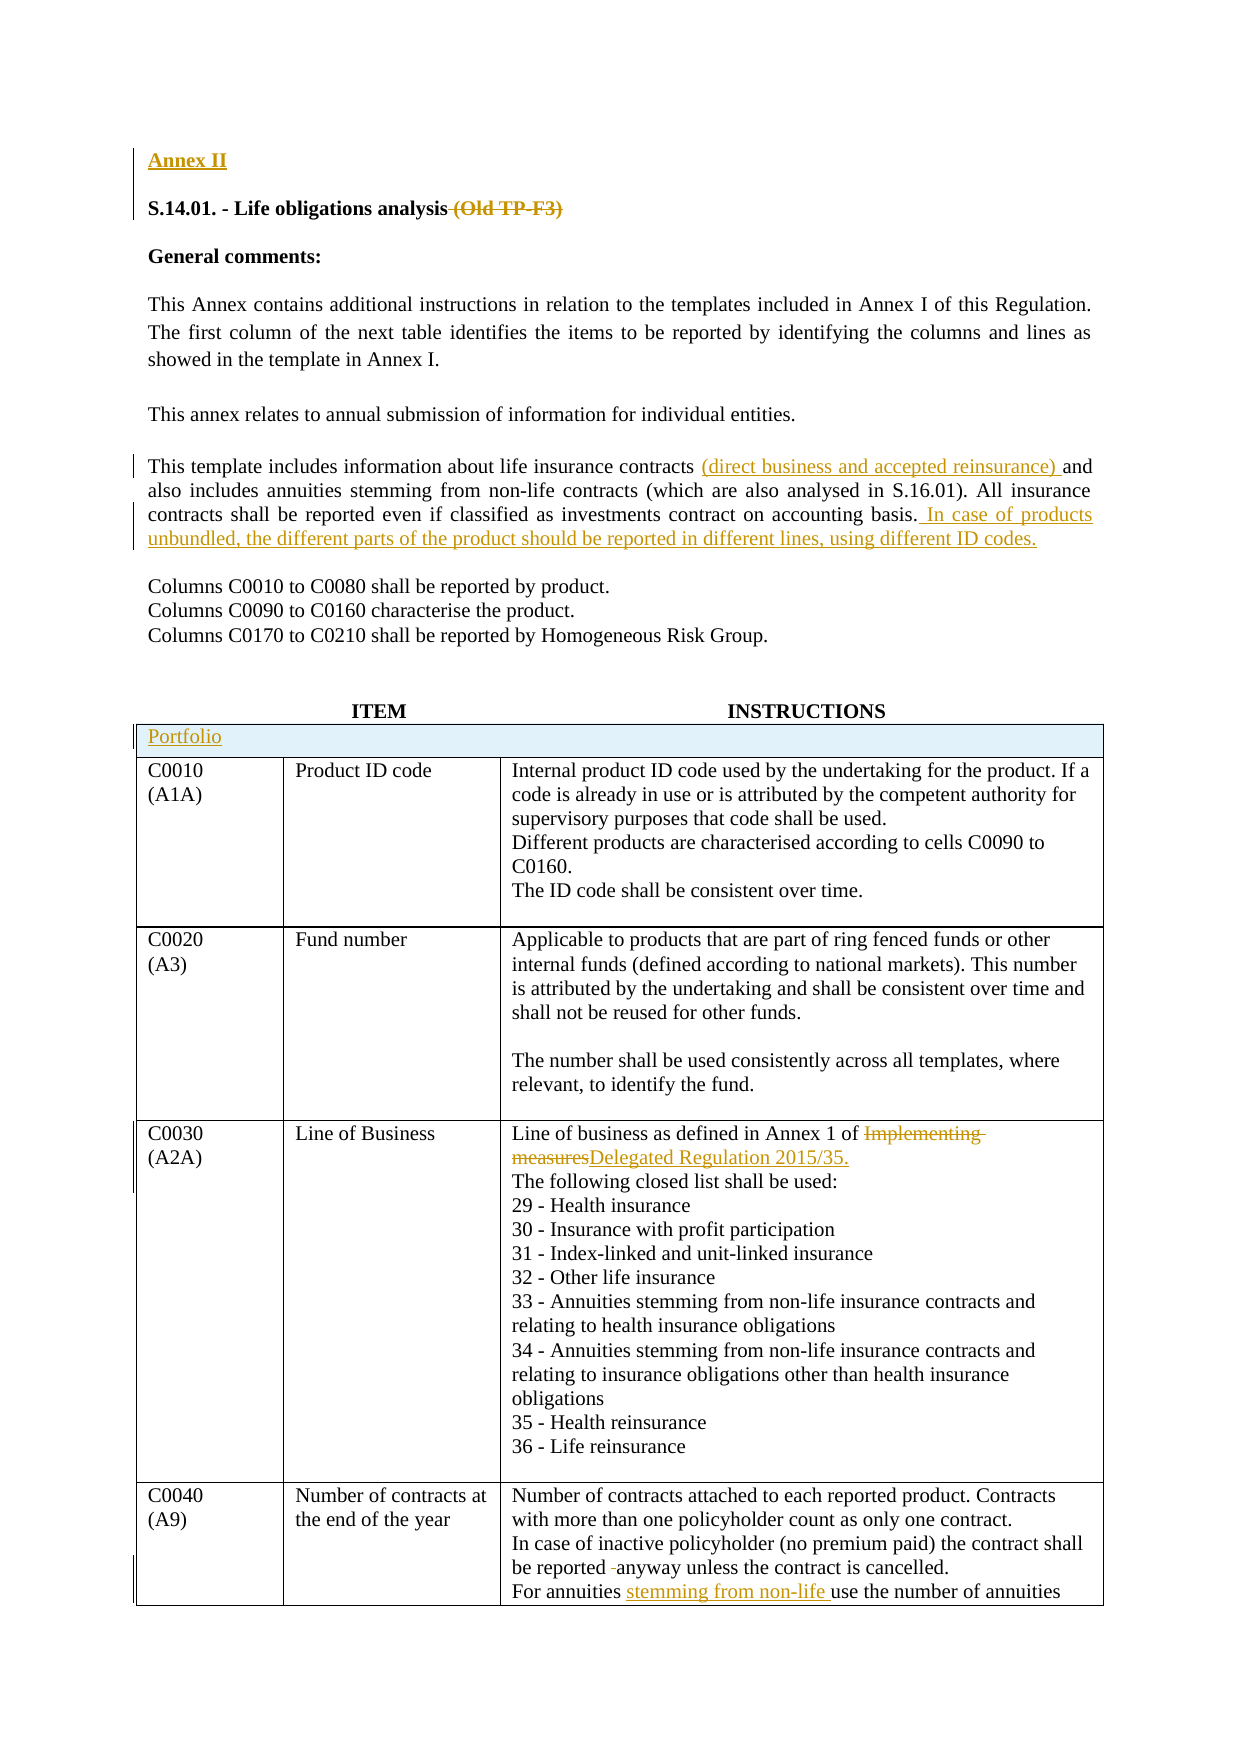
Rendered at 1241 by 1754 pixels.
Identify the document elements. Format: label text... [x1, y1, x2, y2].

text General comments: [148, 244, 1093, 268]
text This Annex contains additional instructions in relation to the templates included in Annex I of this Regulation. The first column of the next table identifies the items to be reported by identifying the columns and lines as showed in the template in Annex I. [148, 292, 1093, 371]
text Columns C0170 to C0210 shall be reported by Homogeneous Risk Group. [148, 622, 1093, 647]
table_cell Product ID code [284, 758, 500, 926]
table_cell Line of Business [284, 1121, 500, 1482]
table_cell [284, 1483, 500, 1605]
text Columns C0090 to C0160 characterise the product. [148, 598, 1093, 622]
table_cell C0030 (A2A) [137, 1121, 283, 1482]
text ITEM INSTRUCTIONS [148, 699, 1093, 723]
text This template includes information about life insurance contracts and also includes annuities stemming from non-life contracts (which are also analysed in S.16.01). All insurance contracts shall be reported even if classified as investments contract on accounting basis. [148, 454, 1093, 550]
table_cell Applicable to products that are part of ring fenced funds or other internal funds (defined according to national markets). This number is attributed by the undertaking and shall be consistent over time and shall not be reused for other funds. The number shall be used consistently across all templates, where relevant, to identify the fund. [501, 928, 1103, 1120]
table_cell C0040 (A9) [137, 1483, 283, 1605]
table_cell Fund number [284, 928, 500, 1120]
table_cell Line of business as defined in Annex 1 of The following closed list shall be used: 29 - Health insurance 30 - Insurance with profit participation 31 - Index-linked and unit-linked insurance 32 - Other life insurance 33 - Annuities stemming from non-life insurance contracts and relating to health insurance obligations 34 - Annuities stemming from non-life insurance contracts and relating to insurance obligations other than health insurance obligations 35 - Health reinsurance 36 - Life reinsurance [501, 1121, 1103, 1482]
text S.14.01. - Life obligations analysis [148, 196, 1093, 220]
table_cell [501, 1483, 1103, 1605]
text This annex relates to annual submission of information for individual entities. [148, 402, 1093, 426]
table_cell C0010 (A1A) [137, 758, 283, 926]
table_cell C0020 (A3) [137, 928, 283, 1120]
text Columns C0010 to C0080 shall be reported by product. [148, 574, 1093, 598]
table_cell Internal product ID code used by the undertaking for the product. If a code is already in use or is attributed by the competent authority for supervisory purposes that code shall be used. Different products are characterised according to cells C0090 to C0160. The ID code shall be consistent over time. [501, 758, 1103, 926]
